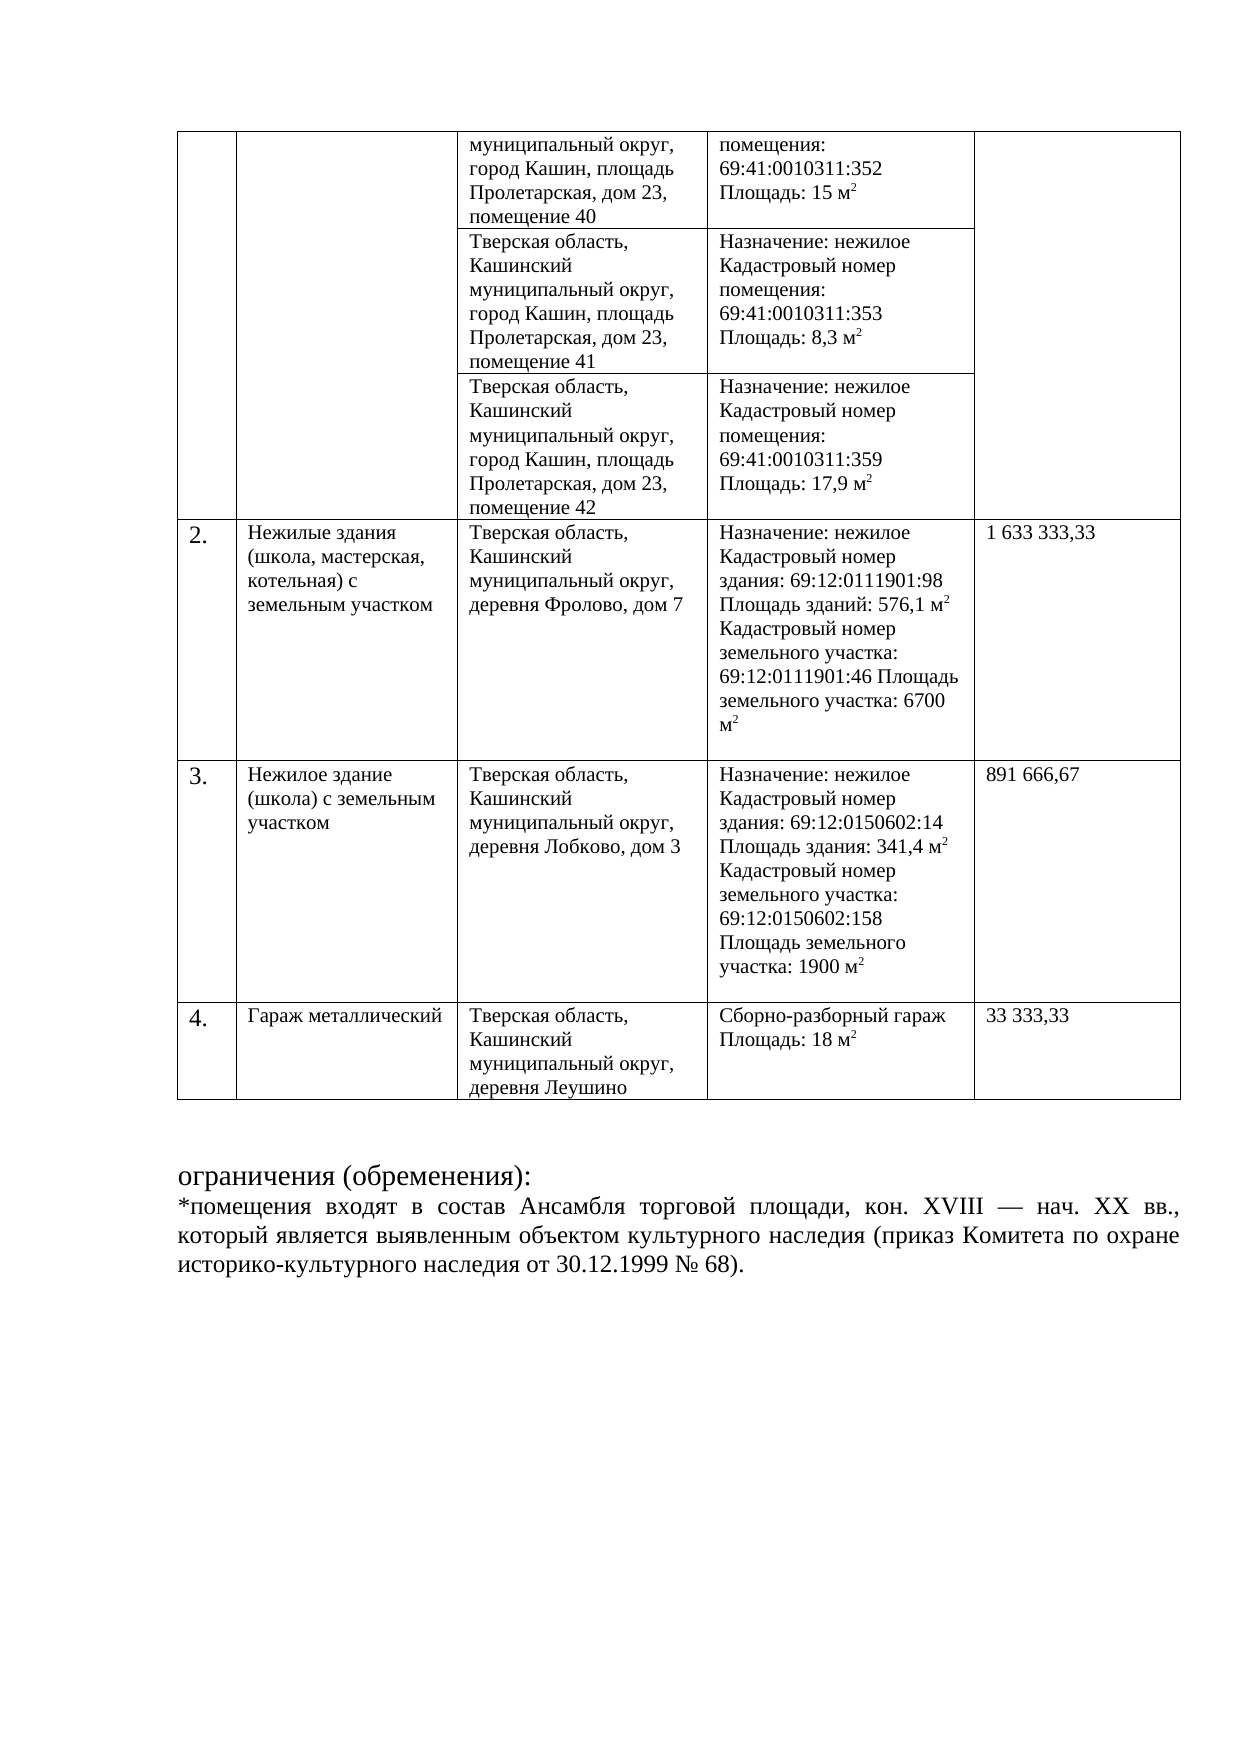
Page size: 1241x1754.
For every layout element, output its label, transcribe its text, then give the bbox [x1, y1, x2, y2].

table_cell Тверская область, Кашинский муниципальный округ, деревня Леушино [458, 1003, 707, 1099]
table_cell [458, 132, 707, 228]
table_cell Тверская область, Кашинский муниципальный округ, деревня Лобково, дом 3 [458, 761, 707, 1002]
table_cell Сборно-разборный гараж Площадь: 18 м2 [708, 1003, 974, 1099]
table_cell 3. [178, 761, 236, 1002]
table_cell 2. [178, 520, 236, 760]
table_cell 4. [178, 1003, 236, 1099]
table_cell Гараж металлический [237, 1003, 457, 1099]
table_cell Назначение: нежилое Кадастровый номер помещения: 69:41:0010311:353 Площадь: 8,3 м2 [708, 229, 974, 373]
table_cell Назначение: нежилое Кадастровый номер здания: 69:12:0111901:98 Площадь зданий: 576,1 м2 Кадастровый номер земельного участка: 69:12:0111901:46 Площадь земельного участка: 6700 м2 [708, 520, 974, 760]
table_cell Нежилое здание (школа) с земельным участком [237, 761, 457, 1002]
table_cell Назначение: нежилое Кадастровый номер здания: 69:12:0150602:14 Площадь здания: 341,4 м2 Кадастровый номер земельного участка: 69:12:0150602:158 Площадь земельного участка: 1900 м2 [708, 761, 974, 1002]
table_cell Нежилые здания (школа, мастерская, котельная) с земельным участком [237, 520, 457, 760]
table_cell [708, 132, 974, 228]
table_cell 891 666,67 [975, 761, 1180, 1002]
table_cell Тверская область, Кашинский муниципальный округ, деревня Фролово, дом 7 [458, 520, 707, 760]
table_cell 33 333,33 [975, 1003, 1180, 1099]
table_cell Тверская область, Кашинский муниципальный округ, город Кашин, площадь Пролетарская, дом 23, помещение 42 [458, 374, 707, 519]
table_cell Тверская область, Кашинский муниципальный округ, город Кашин, площадь Пролетарская, дом 23, помещение 41 [458, 229, 707, 373]
text ограничения (обременения): [177, 1158, 1181, 1191]
table_cell 1 633 333,33 [975, 520, 1180, 760]
text *помещения входят в состав Ансамбля торговой площади, кон. XVIII — нач. XX вв., который является выявленным объектом культурного наследия (приказ Комитета по охране историко-культурного наследия от 30.12.1999 № 68). [177, 1191, 1181, 1278]
table_cell Назначение: нежилое Кадастровый номер помещения: 69:41:0010311:359 Площадь: 17,9 м2 [708, 374, 974, 519]
